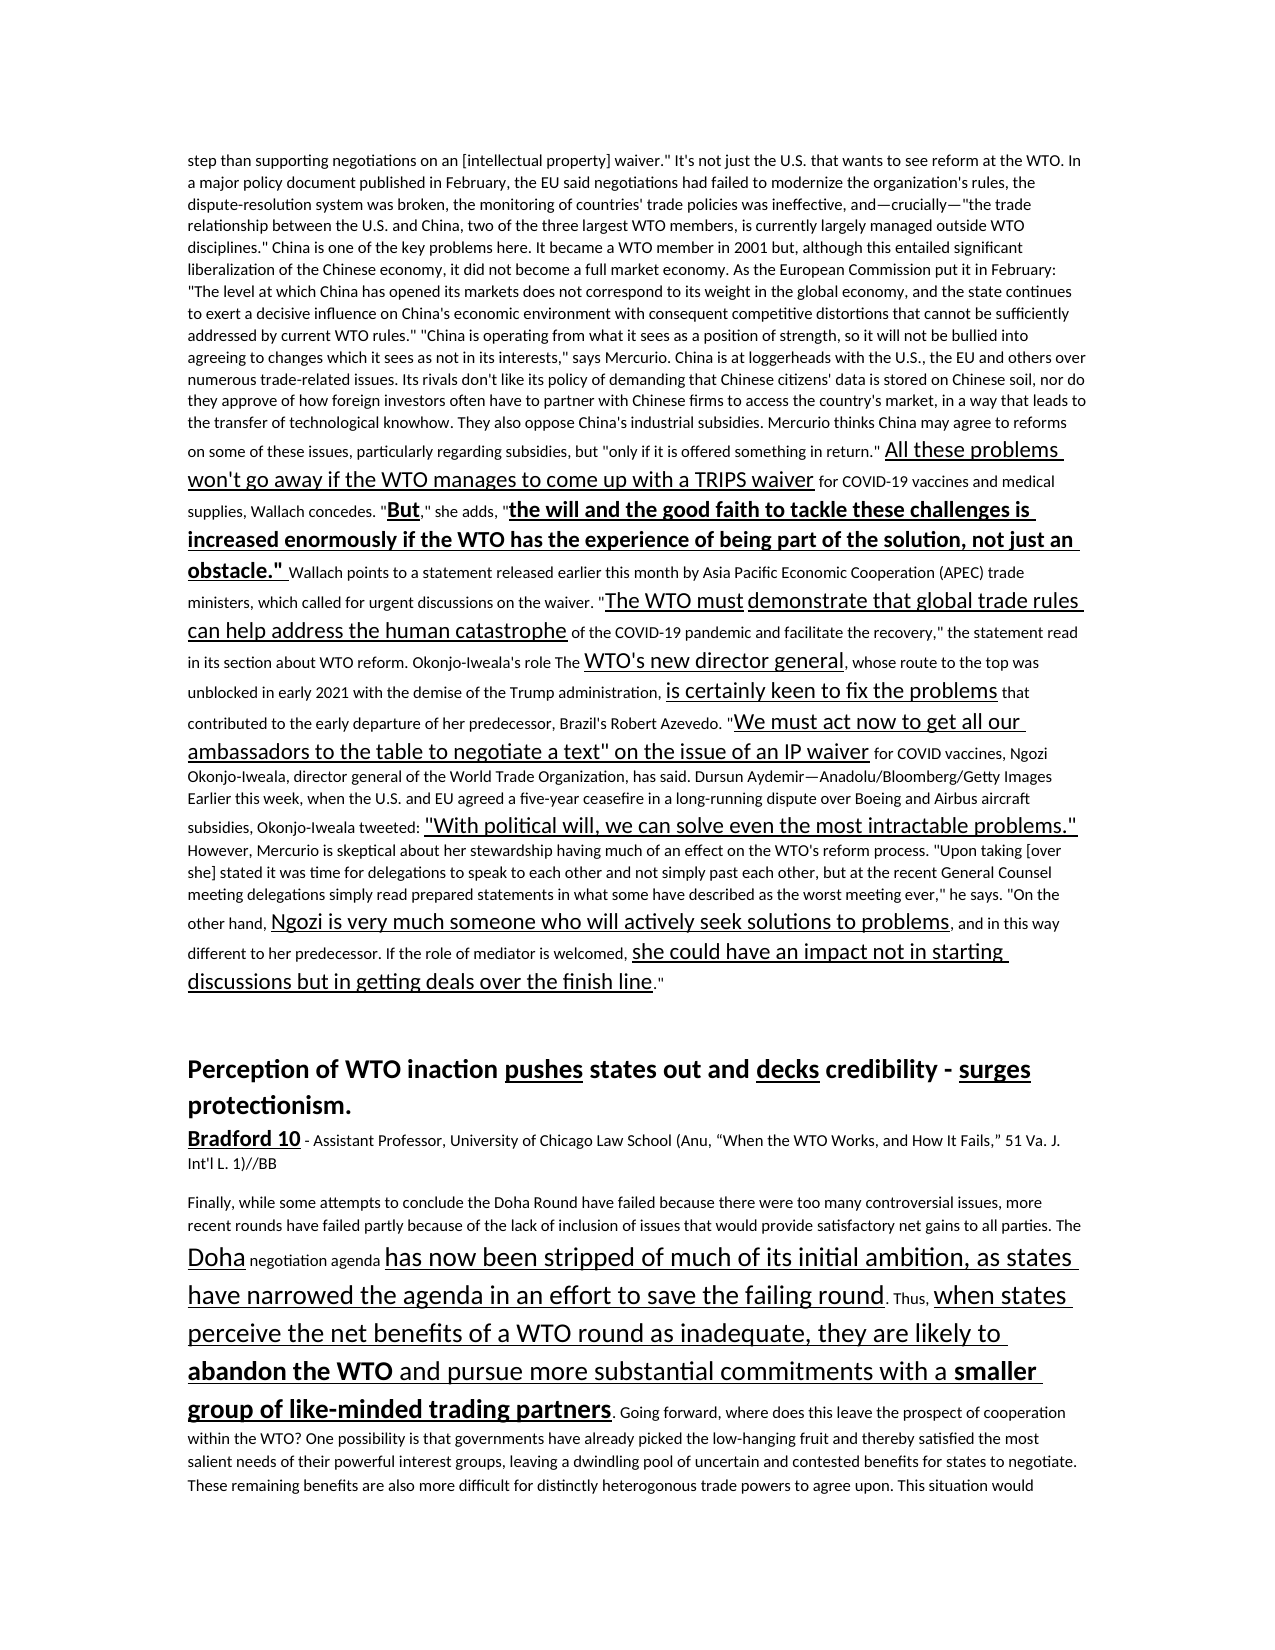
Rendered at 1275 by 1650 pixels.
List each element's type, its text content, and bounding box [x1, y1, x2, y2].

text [187, 1192, 1087, 1495]
subtitle Perception of WTO inaction pushes states out and decks credibility - surges protectionism. [187, 1053, 1087, 1121]
text Bradford 10 - Assistant Professor, University of Chicago Law School (Anu, “When the WTO Works, and How It Fails,” 51 Va. J. Int'l L. 1)//BB [187, 1124, 1087, 1174]
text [187, 150, 1087, 995]
